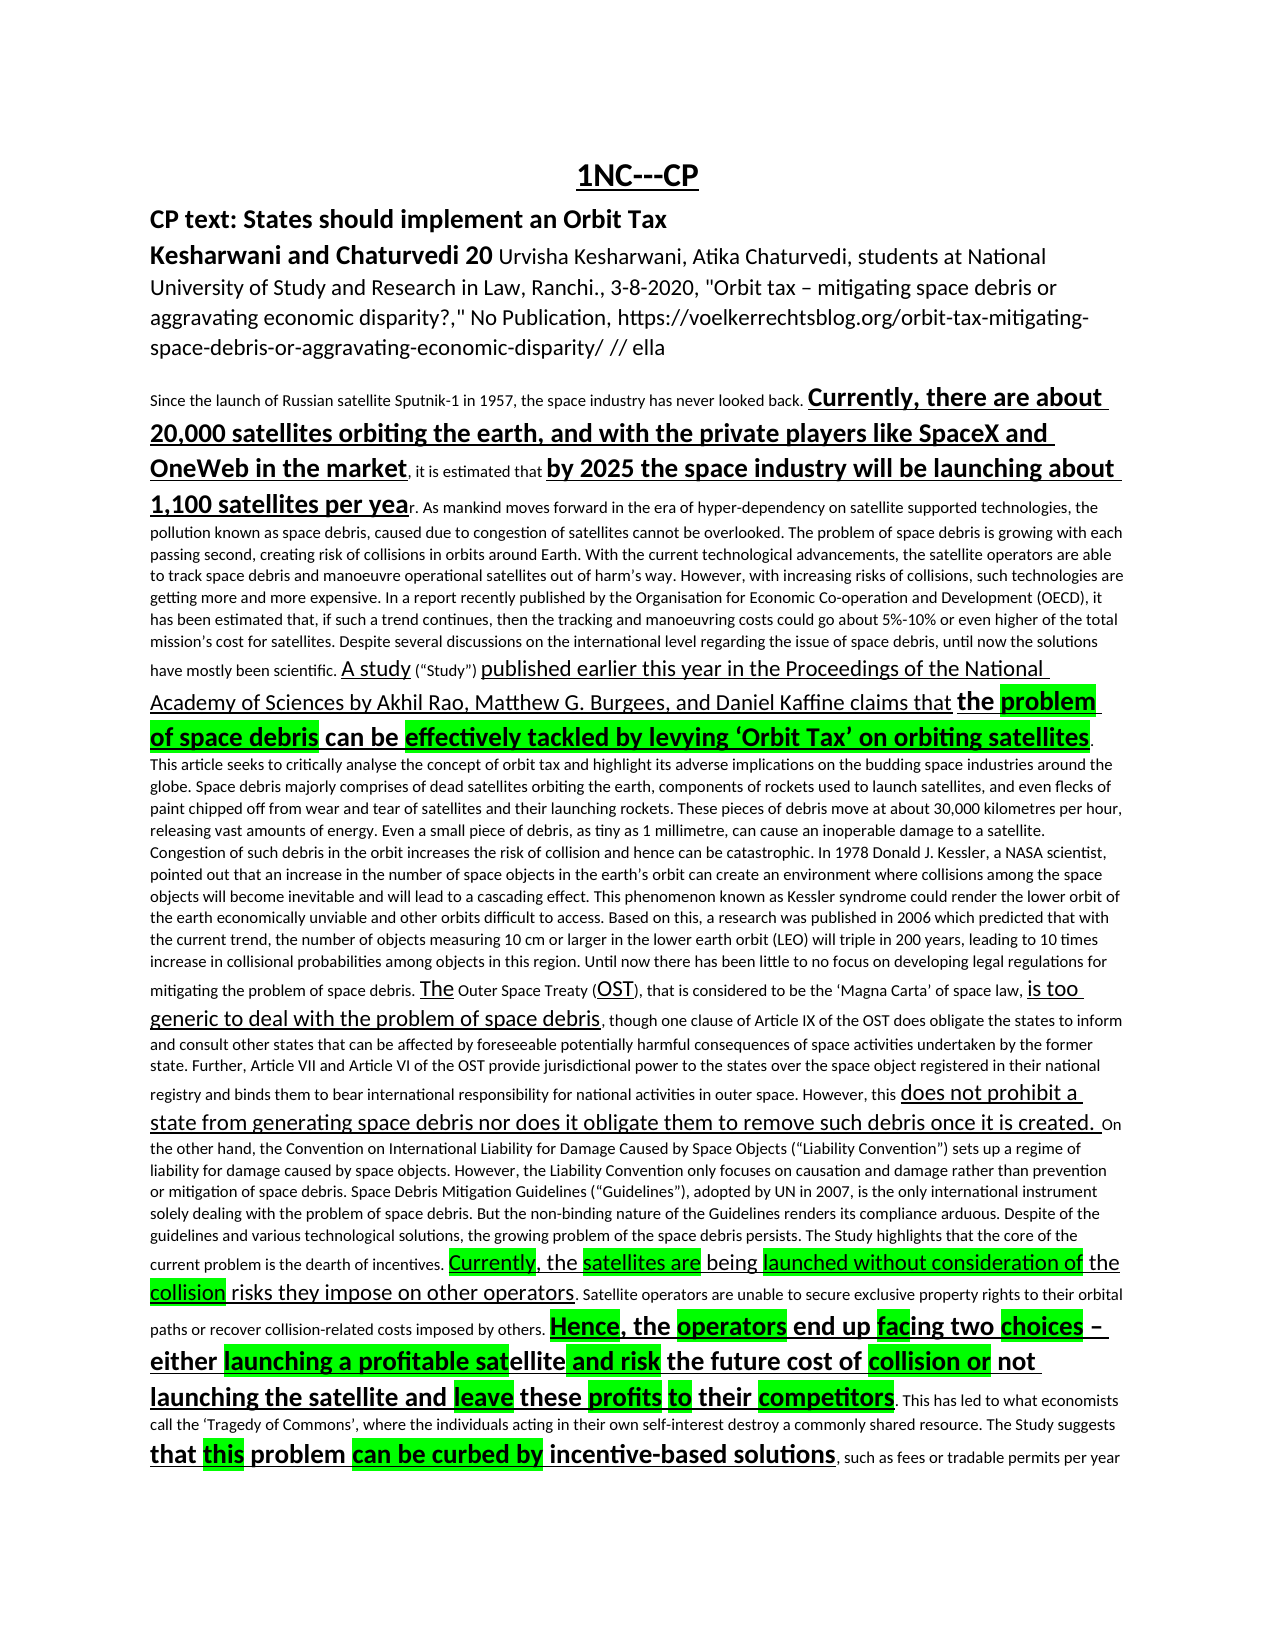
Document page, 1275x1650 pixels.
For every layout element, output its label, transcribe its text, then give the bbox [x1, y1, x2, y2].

subtitle 1NC---CP [150, 154, 1125, 195]
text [150, 380, 1125, 1471]
subtitle CP text: States should implement an Orbit Tax [150, 202, 1125, 235]
text Kesharwani and Chaturvedi 20 Urvisha Kesharwani, Atika Chaturvedi, students at National University of Study and Research in Law, Ranchi., 3-8-2020, "Orbit tax – mitigating space debris or aggravating economic disparity?," No Publication, https://voelkerrechtsblog.org/orbit-tax-mitigating-space-debris-or-aggravating-economic-disparity/ // ella [150, 238, 1125, 362]
